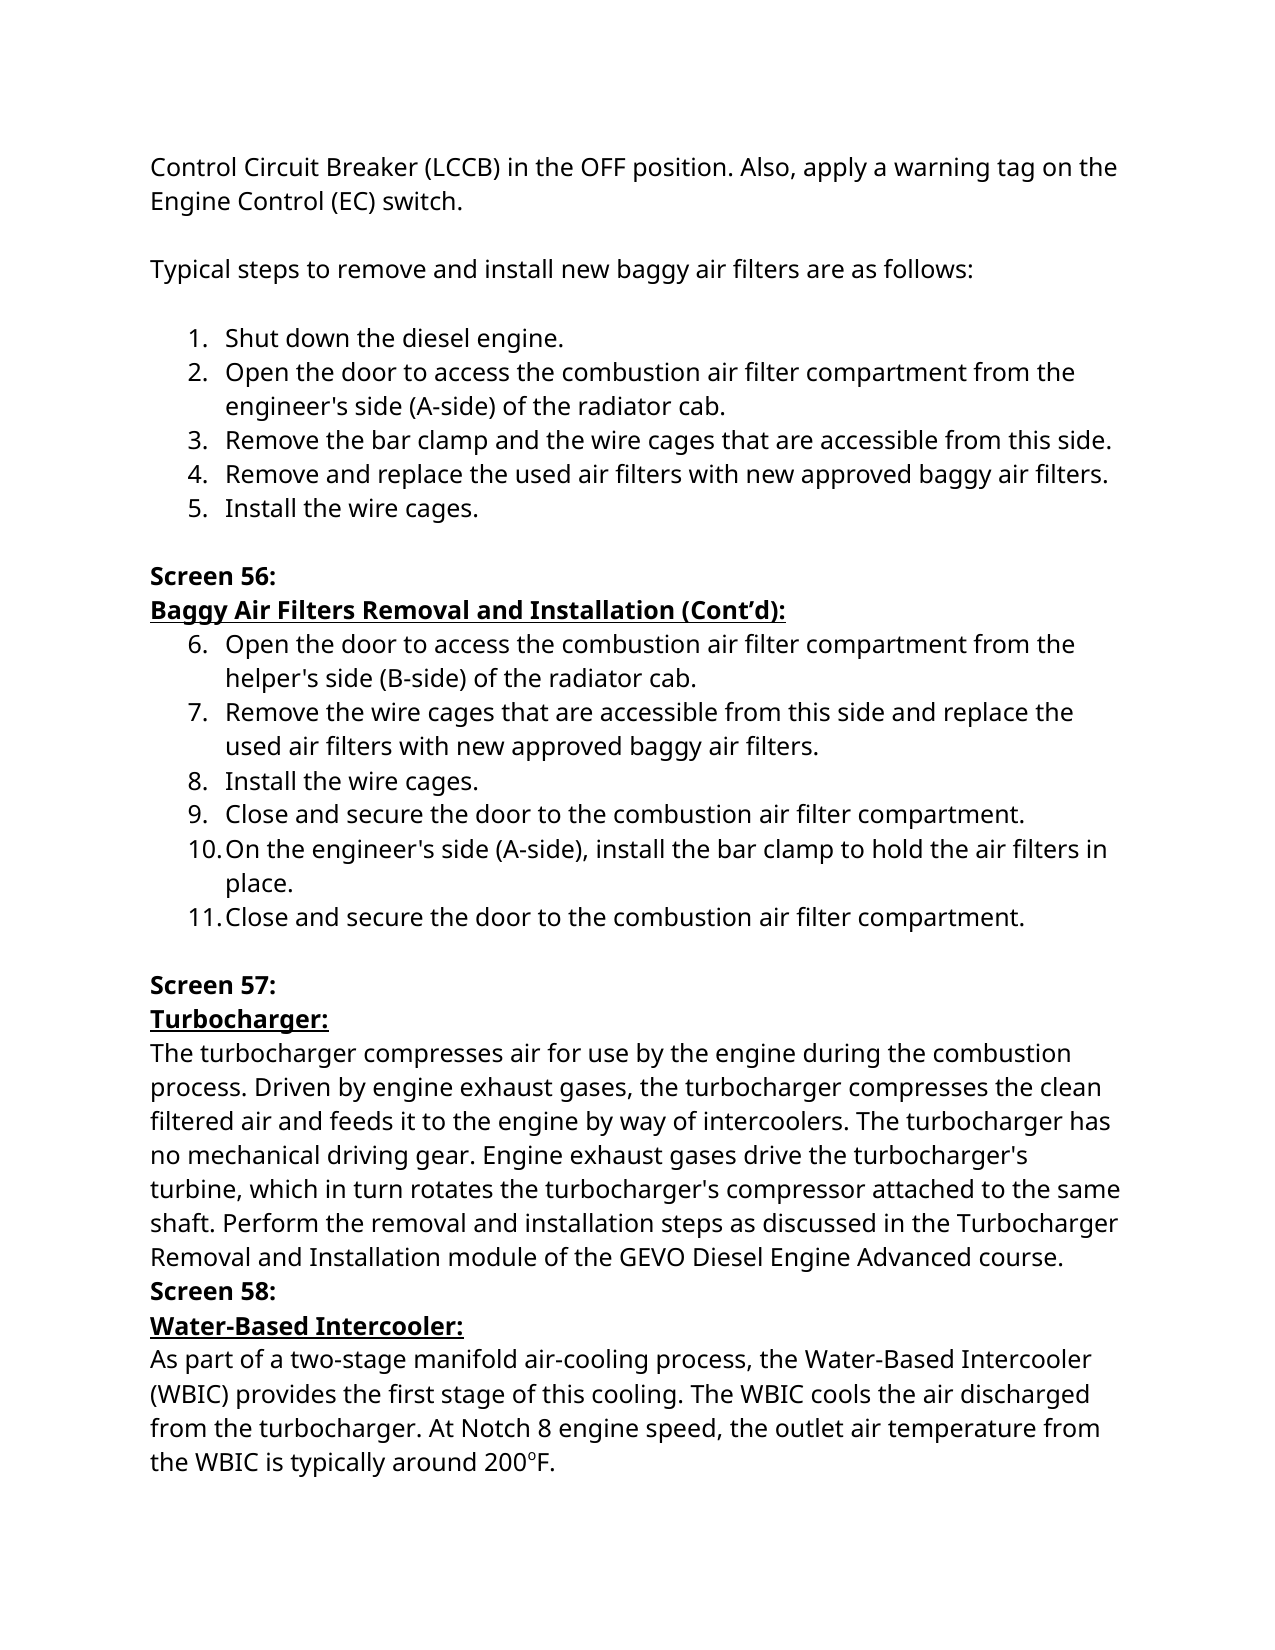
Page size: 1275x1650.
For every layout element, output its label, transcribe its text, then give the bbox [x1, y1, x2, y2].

list Turbocharger: [150, 1002, 1125, 1036]
list Remove and replace the used air filters with new approved baggy air filters. [187, 457, 1125, 491]
list engineer's side (A-side) of the radiator cab. [225, 388, 1125, 422]
list Screen 57: [150, 967, 1125, 1002]
text The turbocharger compresses air for use by the engine during the combustion process. Driven by engine exhaust gases, the turbocharger compresses the clean filtered air and feeds it to the engine by way of intercoolers. The turbocharger has no mechanical driving gear. Engine exhaust gases drive the turbocharger's turbine, which in turn rotates the turbocharger's compressor attached to the same shaft. Perform the removal and installation steps as discussed in the Turbocharger Removal and Installation module of the GEVO Diesel Engine Advanced course. [150, 1036, 1125, 1274]
text As part of a two-stage manifold air-cooling process, the Water-Based Intercooler (WBIC) provides the first stage of this cooling. The WBIC cools the air discharged from the turbocharger. At Notch 8 engine speed, the outlet air temperature from the WBIC is typically around 200oF. [150, 1342, 1125, 1478]
list Install the wire cages. [187, 491, 1125, 525]
list Open the door to access the combustion air filter compartment from the [187, 354, 1125, 388]
list Remove the bar clamp and the wire cages that are accessible from this side. [187, 422, 1125, 457]
list Water-Based Intercooler: [150, 1308, 1125, 1342]
list Install the wire cages. [187, 763, 1125, 797]
list Close and secure the door to the combustion air filter compartment. [187, 797, 1125, 831]
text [150, 150, 1125, 218]
list Screen 56: [150, 559, 1125, 593]
list Screen 58: [150, 1274, 1125, 1308]
list Shut down the diesel engine. [187, 320, 1125, 354]
text Typical steps to remove and install new baggy air filters are as follows: [150, 252, 1125, 286]
list Open the door to access the combustion air filter compartment from the helper's side (B-side) of the radiator cab. [187, 627, 1125, 695]
list Close and secure the door to the combustion air filter compartment. [187, 899, 1125, 933]
list Remove the wire cages that are accessible from this side and replace the used air filters with new approved baggy air filters. [187, 695, 1125, 763]
list Baggy Air Filters Removal and Installation (Cont’d): [150, 593, 1125, 627]
list On the engineer's side (A-side), install the bar clamp to hold the air filters in place. [187, 831, 1125, 899]
